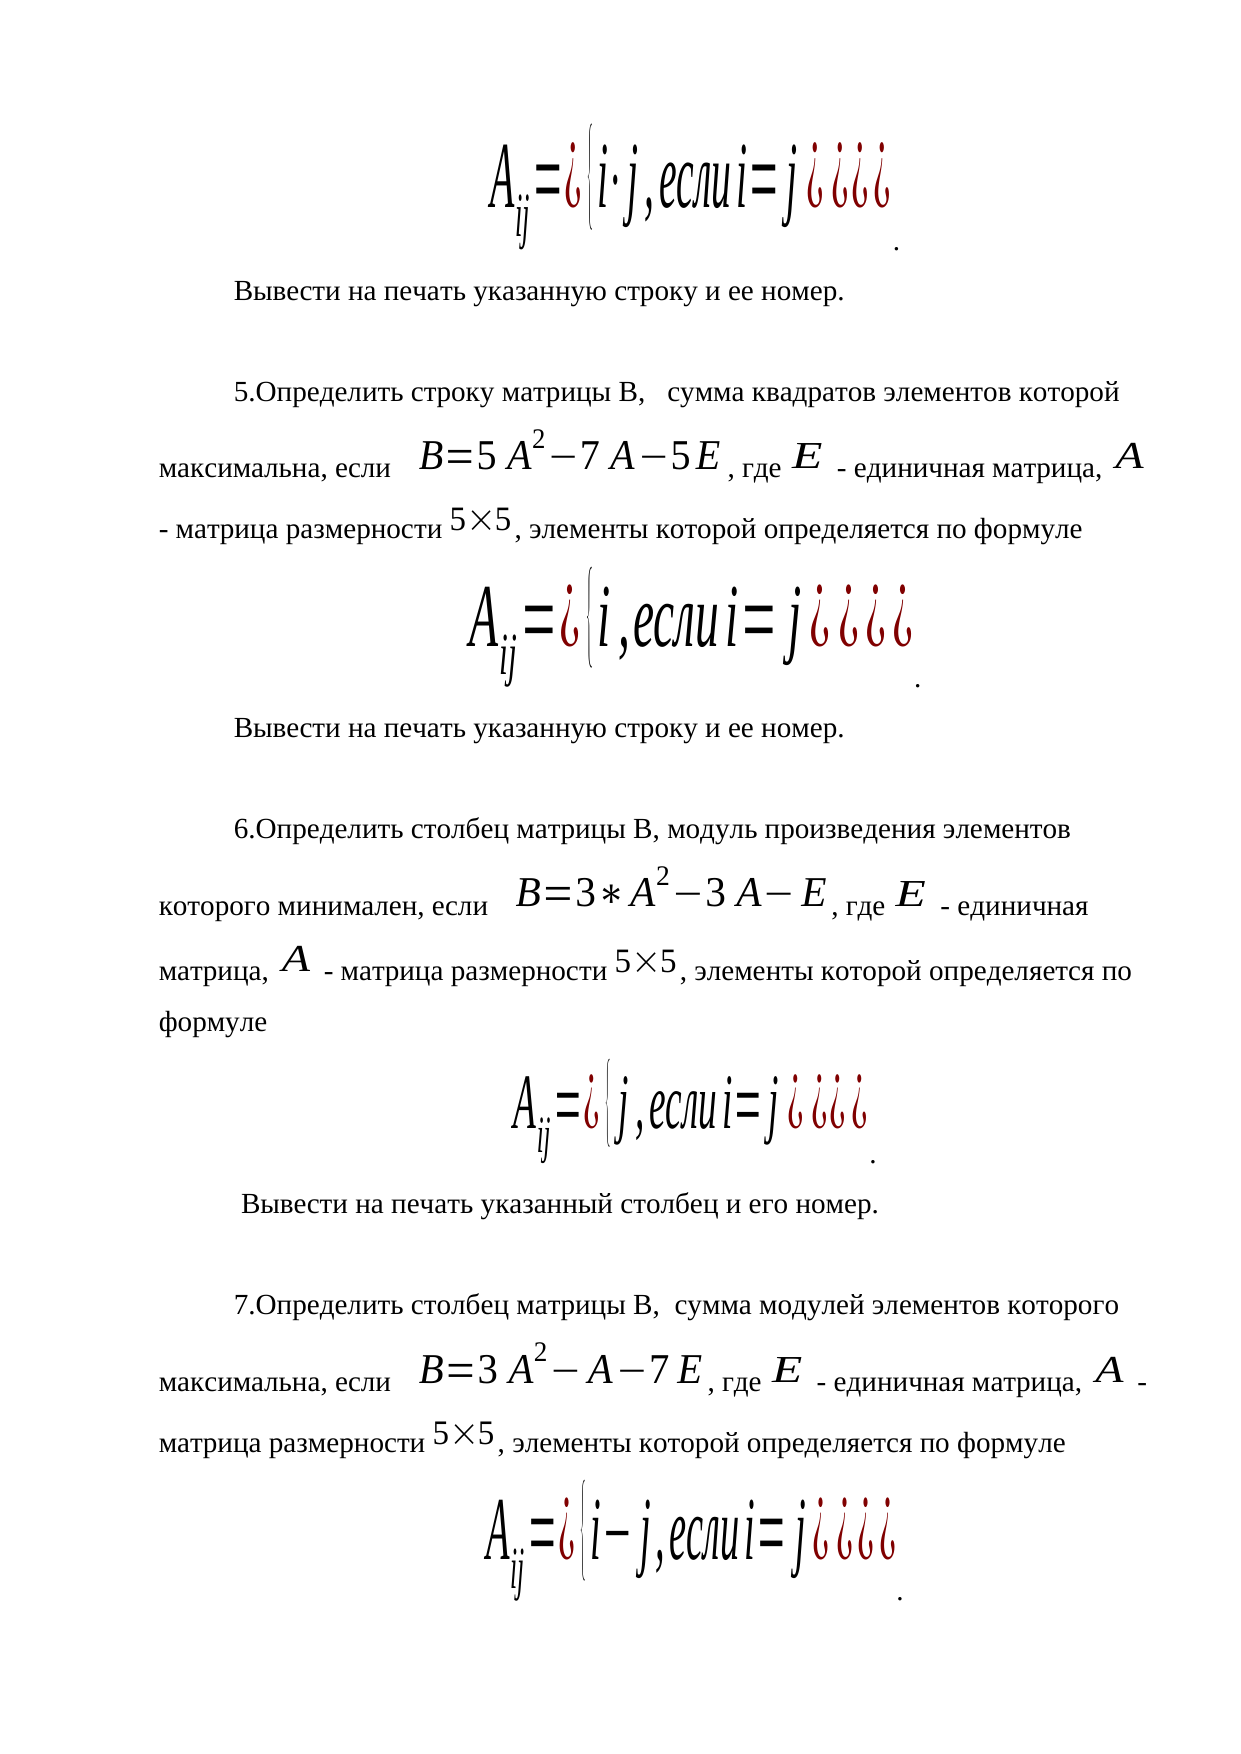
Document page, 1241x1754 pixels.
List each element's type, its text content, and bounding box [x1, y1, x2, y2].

text 7.Определить столбец матрицы В, сумма модулей элементов которого максимальна, если , где - единичная матрица, - матрица размерности , элементы которой определяется по формуле [158, 1287, 1152, 1459]
text 6.Определить столбец матрицы В, модуль произведения элементов которого минимален, если , где - единичная матрица, - матрица размерности , элементы которой определяется по формуле [158, 811, 1152, 1037]
text 5.Определить строку матрицы В, сумма квадратов элементов которой максимальна, если , где - единичная матрица, - матрица размерности , элементы которой определяется по формуле [158, 374, 1152, 545]
text Вывести на печать указанную строку и ее номер. [158, 710, 1152, 744]
text . [158, 118, 1152, 256]
text . [158, 562, 1152, 694]
text Вывести на печать указанный столбец и его номер. [158, 1187, 1152, 1220]
text . [158, 1475, 1152, 1607]
text Вывести на печать указанную строку и ее номер. [158, 273, 1152, 307]
text . [158, 1054, 1152, 1170]
